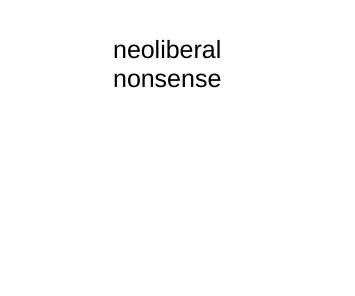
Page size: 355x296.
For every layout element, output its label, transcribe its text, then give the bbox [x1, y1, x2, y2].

text neoliberal nonsense [113, 35, 242, 93]
